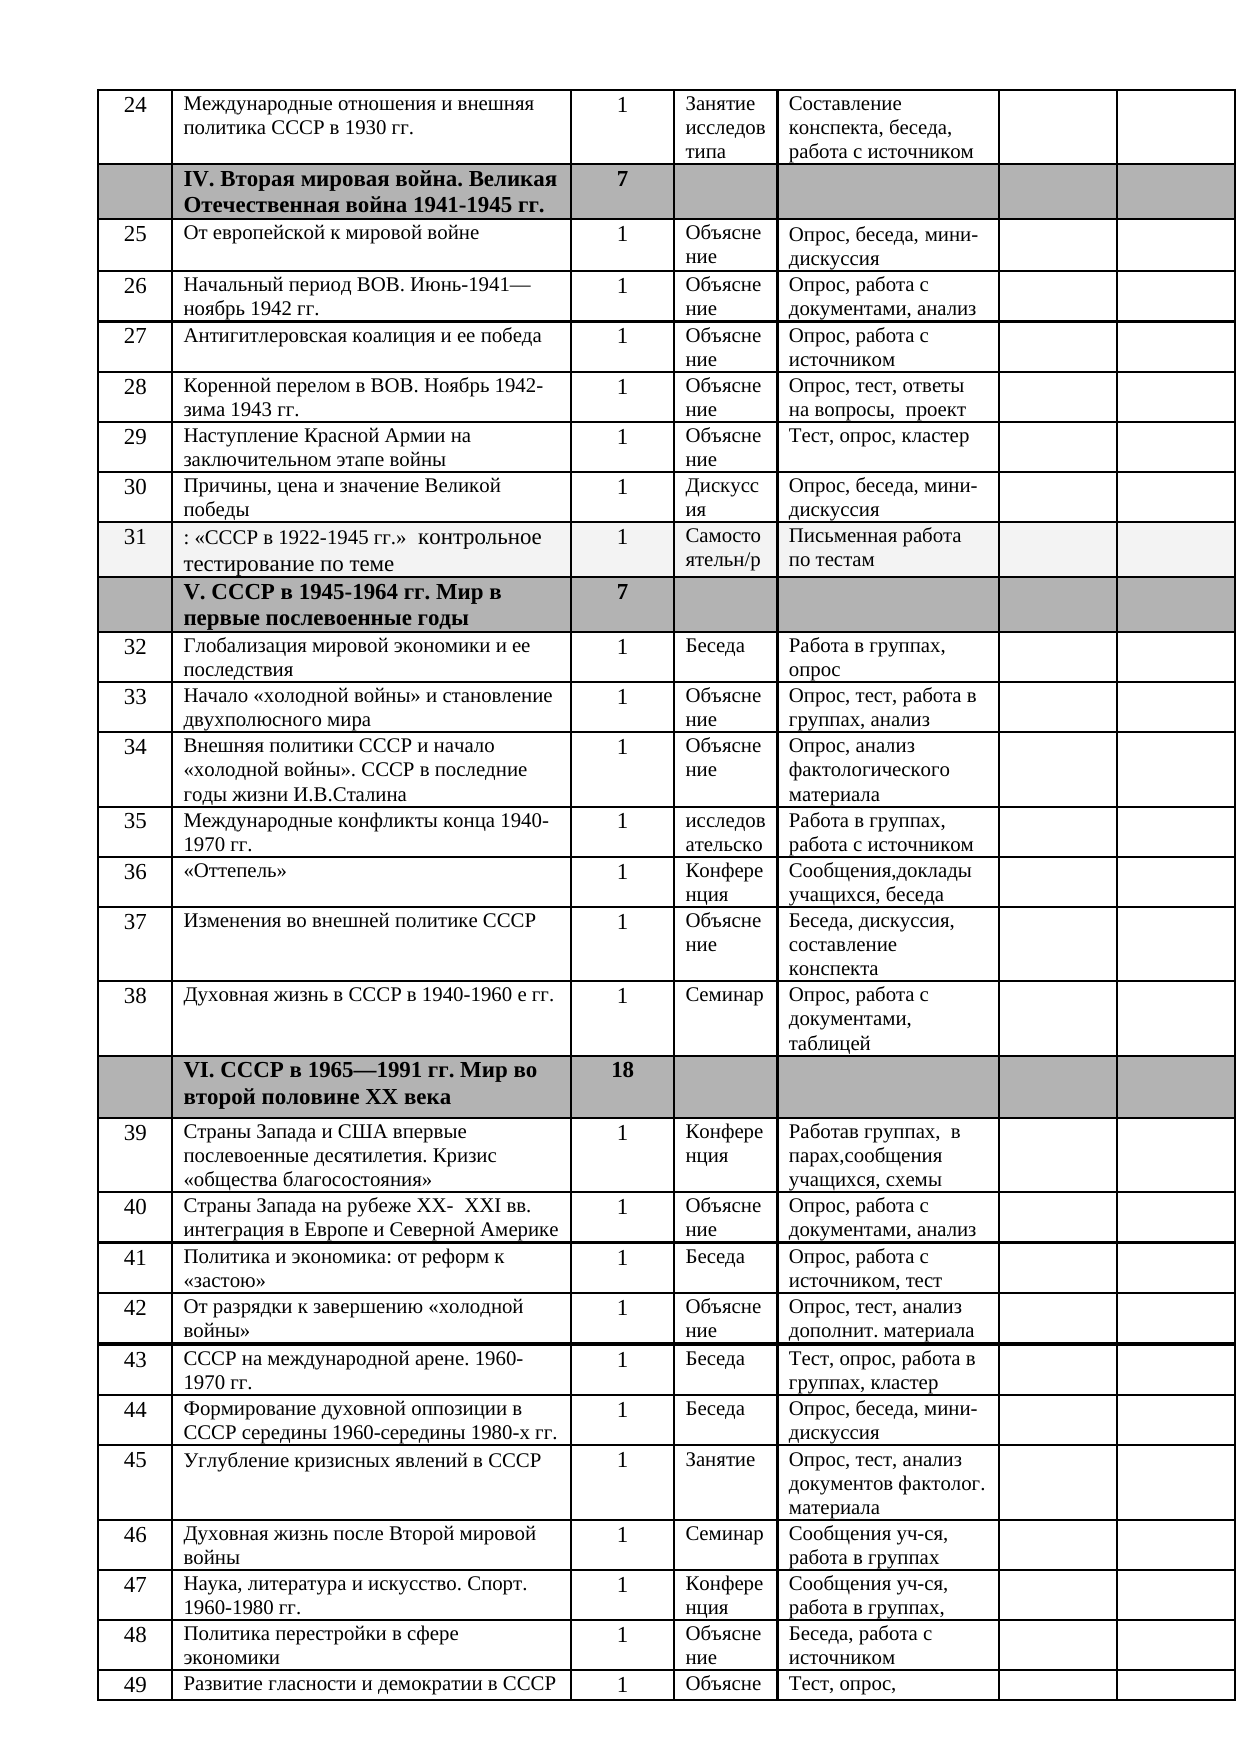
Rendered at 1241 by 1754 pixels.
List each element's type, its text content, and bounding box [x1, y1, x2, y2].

table_cell Занятие исследов типа [675, 91, 776, 163]
table_cell [1000, 272, 1116, 320]
table_cell От европейской к мировой войне [173, 220, 570, 270]
table_cell Опрос, анализ фактологического материала [779, 733, 998, 806]
table_cell 1 [572, 220, 673, 270]
table_cell [779, 1057, 998, 1117]
table_cell 1 [572, 523, 673, 576]
table_cell Объяснение [675, 683, 776, 731]
table_cell [1000, 683, 1116, 731]
table_cell Опрос, работа с документами, таблицей [779, 982, 998, 1054]
table_cell 18 [572, 1057, 673, 1117]
table_cell [1000, 1671, 1116, 1699]
table_cell 1 [572, 423, 673, 471]
table_cell [1118, 1571, 1234, 1619]
table_cell Занятие [675, 1446, 776, 1519]
table_cell [1118, 220, 1234, 270]
table_cell 25 [99, 220, 171, 270]
table_cell 49 [99, 1671, 171, 1699]
table_cell Опрос, беседа, мини- дискуссия [779, 473, 998, 521]
table_cell Опрос, работа с документами, анализ [779, 272, 998, 320]
table_cell [1000, 1521, 1116, 1569]
table_cell Опрос, тест, работа в группах, анализ [779, 683, 998, 731]
table_cell 44 [99, 1396, 171, 1444]
table_cell [1000, 220, 1116, 270]
table_cell [1118, 165, 1234, 218]
table_cell 24 [99, 91, 171, 163]
table_cell 47 [99, 1571, 171, 1619]
table_cell [1000, 1057, 1116, 1117]
table_cell [1000, 373, 1116, 421]
table_cell Составление конспекта, беседа, работа с источником [779, 91, 998, 163]
table_cell [1000, 1446, 1116, 1519]
table_cell Объяснение [675, 423, 776, 471]
table_cell 35 [99, 808, 171, 856]
table_cell [1118, 633, 1234, 681]
table_cell [779, 578, 998, 631]
table_cell 1 [572, 272, 673, 320]
table_cell Объяснение [675, 373, 776, 421]
table_cell [1000, 523, 1116, 576]
table_cell [1118, 908, 1234, 980]
table_cell [1000, 1294, 1116, 1342]
table_cell 1 [572, 91, 673, 163]
table_cell Объяснение [675, 323, 776, 371]
table_cell 1 [572, 733, 673, 806]
table_cell 1 [572, 1244, 673, 1292]
table_cell Опрос, работа с документами, анализ [779, 1193, 998, 1241]
table_cell [1118, 808, 1234, 856]
table_cell Сообщения,доклады учащихся, беседа [779, 858, 998, 906]
table_cell Беседа, работа с источником [779, 1621, 998, 1669]
table_cell [1000, 1396, 1116, 1444]
table_cell 45 [99, 1446, 171, 1519]
table_cell 36 [99, 858, 171, 906]
table_cell [1118, 1119, 1234, 1191]
table_cell [1000, 323, 1116, 371]
table_cell Семинар [675, 982, 776, 1054]
table_cell [1000, 633, 1116, 681]
table_cell 1 [572, 1521, 673, 1569]
table_cell Опрос, беседа, мини-дискуссия [779, 220, 998, 270]
table_cell 30 [99, 473, 171, 521]
table_cell [1000, 982, 1116, 1054]
table_cell Объяснение [675, 908, 776, 980]
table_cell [779, 1671, 998, 1699]
table_cell Конференция [675, 858, 776, 906]
table_cell 1 [572, 1119, 673, 1191]
table_cell [1000, 733, 1116, 806]
table_cell Семинар [675, 1521, 776, 1569]
table_header [1000, 1346, 1116, 1394]
table_cell Опрос, тест, ответы на вопросы, проект [779, 373, 998, 421]
table_cell Беседа [675, 1396, 776, 1444]
table_cell Объяснение [675, 733, 776, 806]
table_cell 34 [99, 733, 171, 806]
table_cell Работа в группах, работа с источником [779, 808, 998, 856]
table_cell [1118, 1057, 1234, 1117]
table_cell 1 [572, 373, 673, 421]
table_cell 40 [99, 1193, 171, 1241]
table_cell [1000, 1119, 1116, 1191]
table_cell [1118, 1244, 1234, 1292]
table_cell [99, 165, 171, 218]
table_cell [1118, 1671, 1234, 1699]
table_cell Сообщения уч-ся, работа в группах [779, 1521, 998, 1569]
table_cell [1000, 1193, 1116, 1241]
table_cell Международные конфликты конца 1940-1970 гг. [173, 808, 570, 856]
table_cell Коренной перелом в ВОВ. Ноябрь 1942- зима 1943 гг. [173, 373, 570, 421]
table_cell Конференция [675, 1119, 776, 1191]
table_cell Объяснение [675, 220, 776, 270]
table_cell Духовная жизнь в СССР в 1940-1960 е гг. [173, 982, 570, 1054]
table_cell IV. Вторая мировая война. Великая Отечественная война 1941-1945 гг. [173, 165, 570, 218]
table_cell [1118, 523, 1234, 576]
table_cell 1 [572, 1446, 673, 1519]
table_cell Тест, опрос, кластер [779, 423, 998, 471]
table_cell Опрос, беседа, мини- дискуссия [779, 1396, 998, 1444]
table_cell 32 [99, 633, 171, 681]
table_cell 28 [99, 373, 171, 421]
table_cell 29 [99, 423, 171, 471]
table_cell Письменная работа по тестам [779, 523, 998, 576]
table_cell 41 [99, 1244, 171, 1292]
table_cell 1 [572, 982, 673, 1054]
table_cell Политика и экономика: от реформ к «застою» [173, 1244, 570, 1292]
table_cell [1000, 1621, 1116, 1669]
table_cell 1 [572, 858, 673, 906]
table_cell 27 [99, 323, 171, 371]
table_cell 37 [99, 908, 171, 980]
table_cell [1000, 858, 1116, 906]
table_cell [675, 165, 776, 218]
table_cell [1000, 1244, 1116, 1292]
table_cell [1118, 323, 1234, 371]
table_cell исследовательско [675, 808, 776, 856]
table_cell 1 [572, 473, 673, 521]
table_cell [1118, 858, 1234, 906]
table_cell [1000, 473, 1116, 521]
table_cell Сообщения уч-ся, работа в группах, [779, 1571, 998, 1619]
table_cell [1118, 1396, 1234, 1444]
table_cell [1118, 473, 1234, 521]
table_cell [1000, 1571, 1116, 1619]
table_cell 1 [572, 1396, 673, 1444]
table_cell Опрос, работа с источником [779, 323, 998, 371]
table_cell [1000, 808, 1116, 856]
table_cell [1118, 91, 1234, 163]
table_cell [1000, 423, 1116, 471]
table_cell 26 [99, 272, 171, 320]
table_cell 1 [572, 683, 673, 731]
table_cell Работав группах, в парах,сообщения учащихся, схемы [779, 1119, 998, 1191]
table_cell [1118, 1294, 1234, 1342]
table_cell Объяснение [675, 1193, 776, 1241]
table_cell : «СССР в 1922-1945 гг.» контрольное тестирование по теме [173, 523, 570, 576]
table_cell 1 [572, 808, 673, 856]
table_cell [1118, 683, 1234, 731]
table_cell [1118, 373, 1234, 421]
table_cell Беседа, дискуссия, составление конспекта [779, 908, 998, 980]
table_cell [1118, 733, 1234, 806]
table_cell 38 [99, 982, 171, 1054]
table_cell Беседа [675, 1244, 776, 1292]
table_cell Глобализация мировой экономики и ее последствия [173, 633, 570, 681]
table_cell Углубление кризисных явлений в СССР [173, 1446, 570, 1519]
table_cell [779, 165, 998, 218]
table_cell Международные отношения и внешняя политика СССР в 1930 гг. [173, 91, 570, 163]
table_cell Объяснение [675, 1294, 776, 1342]
table_header Беседа [675, 1346, 776, 1394]
table_cell Начальный период ВОВ. Июнь-1941—ноябрь 1942 гг. [173, 272, 570, 320]
table_header СССР на международной арене. 1960-1970 гг. [173, 1346, 570, 1394]
table_cell [1118, 1446, 1234, 1519]
table_cell Страны Запада на рубеже XX- XXI вв. интеграция в Европе и Северной Америке [173, 1193, 570, 1241]
table_cell 33 [99, 683, 171, 731]
table_cell [1118, 1621, 1234, 1669]
table_cell Конференция [675, 1571, 776, 1619]
table_cell [1000, 165, 1116, 218]
table_cell 1 [572, 633, 673, 681]
table_cell Причины, цена и значение Великой победы [173, 473, 570, 521]
table_header Тест, опрос, работа в группах, кластер [779, 1346, 998, 1394]
table_cell [1118, 1521, 1234, 1569]
table_cell VI. СССР в 1965—1991 гг. Мир во второй половине XX века [173, 1057, 570, 1117]
table_cell Изменения во внешней политике СССР [173, 908, 570, 980]
table_cell Антигитлеровская коалиция и ее победа [173, 323, 570, 371]
table_cell Наступление Красной Армии на заключительном этапе войны [173, 423, 570, 471]
table_cell Политика перестройки в сфере экономики [173, 1621, 570, 1669]
table_cell [1118, 1193, 1234, 1241]
table_cell 1 [572, 1571, 673, 1619]
table_cell 1 [572, 908, 673, 980]
table_header 43 [99, 1346, 171, 1394]
table_cell 1 [572, 1294, 673, 1342]
table_cell [1118, 272, 1234, 320]
table_cell 39 [99, 1119, 171, 1191]
table_cell 1 [572, 1621, 673, 1669]
table_cell Дискуссия [675, 473, 776, 521]
table_cell Духовная жизнь после Второй мировой войны [173, 1521, 570, 1569]
table_cell Объяснение [675, 1671, 776, 1699]
table_cell Самостоятельн/р [675, 523, 776, 576]
table_cell Опрос, тест, анализ документов фактолог. материала [779, 1446, 998, 1519]
table_cell Начало «холодной войны» и становление двухполюсного мира [173, 683, 570, 731]
table_cell Опрос, работа с источником, тест [779, 1244, 998, 1292]
table_cell [1000, 91, 1116, 163]
table_cell 1 [572, 323, 673, 371]
table_header 1 [572, 1346, 673, 1394]
table_cell Объяснение [675, 272, 776, 320]
table_cell 48 [99, 1621, 171, 1669]
table_cell Работа в группах, опрос [779, 633, 998, 681]
table_cell От разрядки к завершению «холодной войны» [173, 1294, 570, 1342]
table_cell [1000, 908, 1116, 980]
table_cell Формирование духовной оппозиции в СССР середины 1960-середины 1980-х гг. [173, 1396, 570, 1444]
table_cell 7 [572, 165, 673, 218]
table_cell 1 [572, 1193, 673, 1241]
table_cell Опрос, тест, анализ дополнит. материала [779, 1294, 998, 1342]
table_cell 42 [99, 1294, 171, 1342]
table_cell 1 [572, 1671, 673, 1699]
table_cell Внешняя политики СССР и начало «холодной войны». СССР в последние годы жизни И.В.Сталина [173, 733, 570, 806]
table_cell Наука, литература и искусство. Спорт. 1960-1980 гг. [173, 1571, 570, 1619]
table_cell 7 [572, 578, 673, 631]
table_cell [1118, 423, 1234, 471]
table_cell [99, 578, 171, 631]
table_cell [1118, 982, 1234, 1054]
table_cell Объяснение [675, 1621, 776, 1669]
table_header [1118, 1346, 1234, 1394]
table_cell Беседа [675, 633, 776, 681]
table_cell [1000, 578, 1116, 631]
table_cell Страны Запада и США впервые послевоенные десятилетия. Кризис «общества благосостояния» [173, 1119, 570, 1191]
table_cell [675, 578, 776, 631]
table_cell [1118, 578, 1234, 631]
table_cell [675, 1057, 776, 1117]
table_cell 46 [99, 1521, 171, 1569]
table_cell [173, 1671, 570, 1699]
table_cell [99, 1057, 171, 1117]
table_cell 31 [99, 523, 171, 576]
table_cell «Оттепель» [173, 858, 570, 906]
table_cell V. СССР в 1945-1964 гг. Мир в первые послевоенные годы [173, 578, 570, 631]
